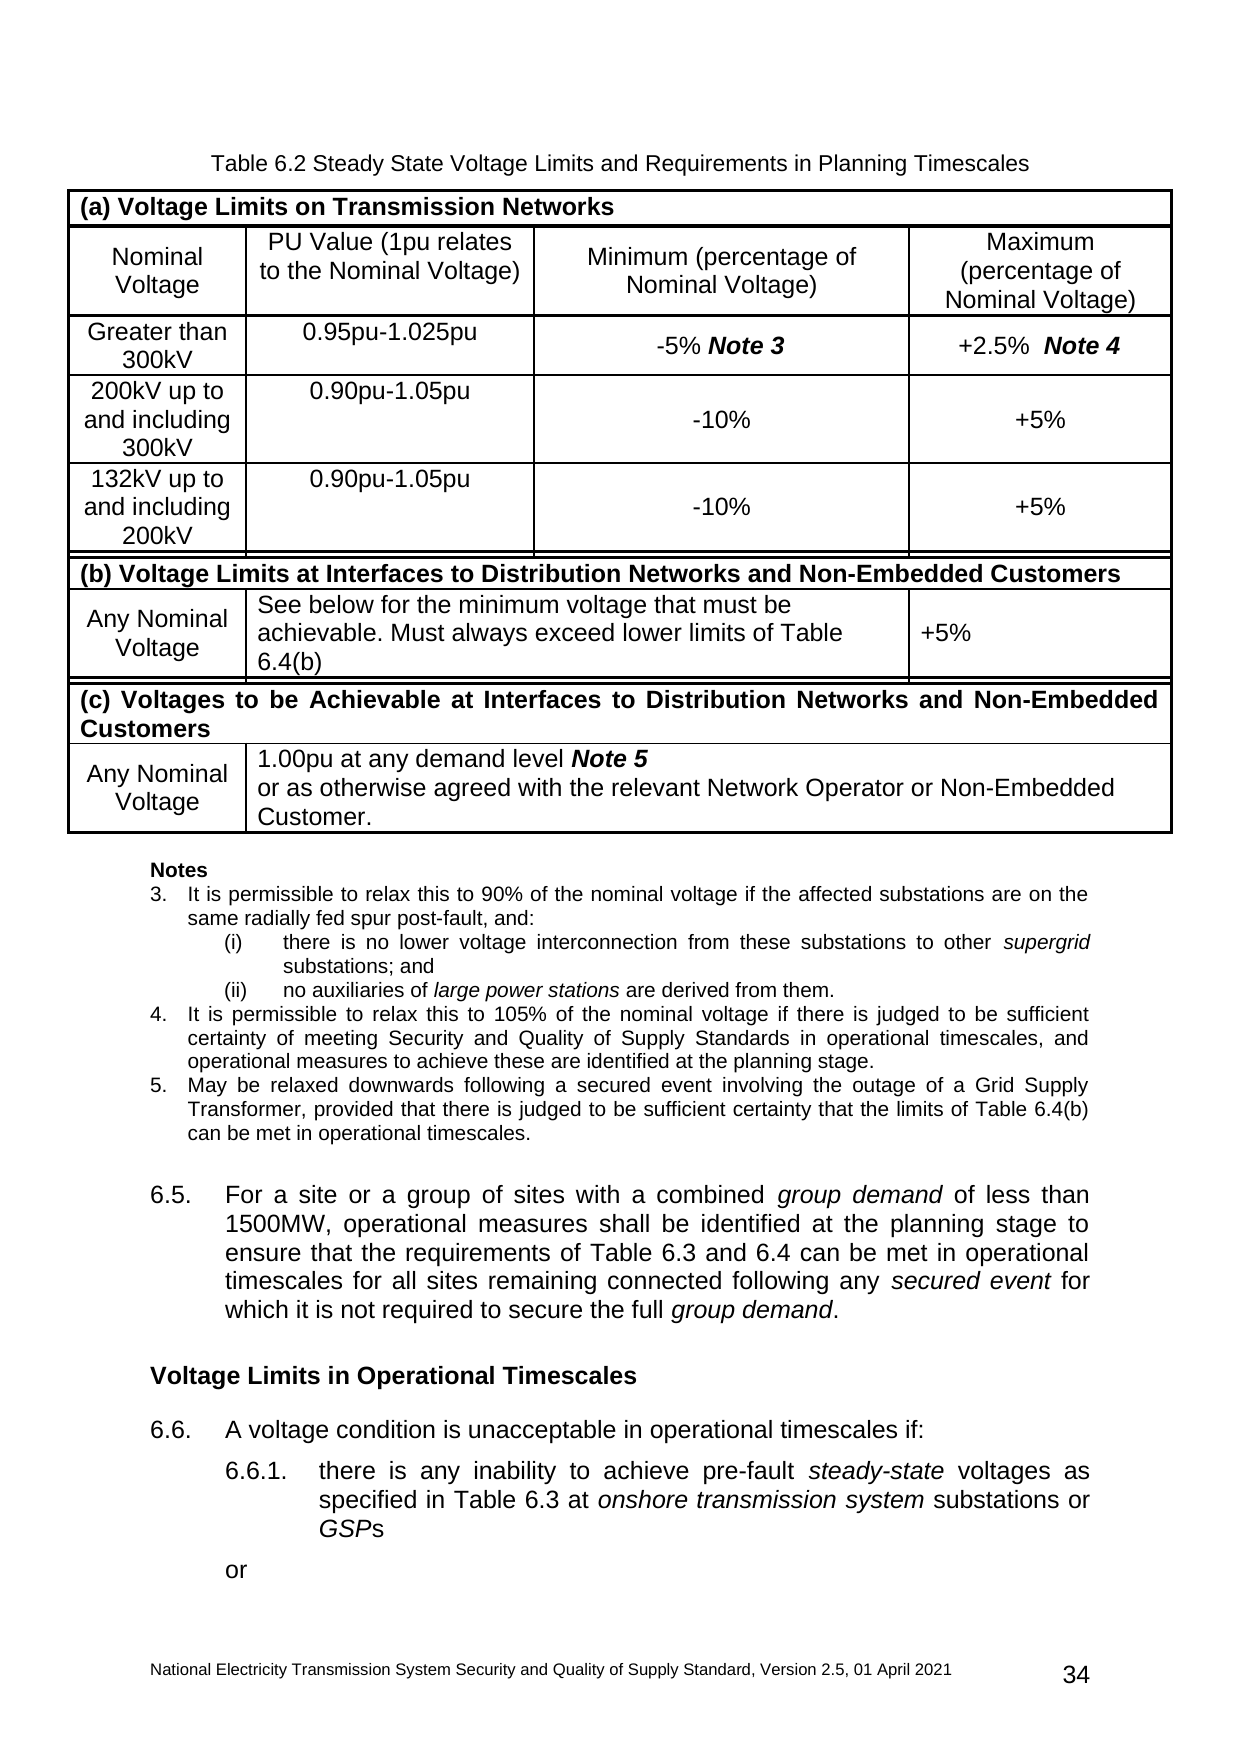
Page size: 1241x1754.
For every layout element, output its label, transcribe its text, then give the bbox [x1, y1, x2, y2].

table_cell -10% [535, 464, 908, 550]
table_cell -10% [535, 376, 908, 462]
table_cell Any Nominal Voltage [70, 744, 245, 831]
table_cell Any Nominal Voltage [70, 590, 245, 676]
table_cell 0.95pu-1.025pu [247, 317, 533, 374]
table_cell 0.90pu-1.05pu [247, 464, 533, 550]
table_cell Greater than 300kV [70, 317, 245, 374]
list no auxiliaries of large power stations are derived from them. [224, 977, 1090, 1001]
table_cell PU Value (1pu relates to the Nominal Voltage) [247, 228, 533, 314]
text Voltage Limits in Operational Timescales [150, 1361, 1090, 1390]
table_cell +5% [910, 590, 1170, 676]
table_cell +5% [910, 376, 1170, 462]
list It is permissible to relax this to 105% of the nominal voltage if there is judged to be sufficient certainty of meeting Security and Quality of Supply Standards in operational timescales, and operational measures to achieve these are identified at the planning stage. [150, 1001, 1090, 1073]
table_cell -5% Note 3 [535, 317, 908, 374]
list there is no lower voltage interconnection from these substations to other supergrid substations; and [224, 929, 1090, 977]
table_cell Nominal Voltage [70, 228, 245, 314]
text Notes [150, 858, 1090, 882]
list It is permissible to relax this to 90% of the nominal voltage if the affected substations are on the same radially fed spur post-fault, and: [150, 882, 1090, 929]
table_cell +2.5% Note 4 [910, 317, 1170, 374]
table_cell (c) Voltages to be Achievable at Interfaces to Distribution Networks and Non-Embedded Customers [70, 685, 1170, 743]
table_header (a) Voltage Limits on Transmission Networks [70, 192, 1170, 224]
text Table 6.2 Steady State Voltage Limits and Requirements in Planning Timescales [150, 150, 1090, 176]
table_cell See below for the minimum voltage that must be achievable. Must always exceed lower limits of Table 6.4(b) [247, 590, 908, 676]
list May be relaxed downwards following a secured event involving the outage of a Grid Supply Transformer, provided that there is judged to be sufficient certainty that the limits of Table 6.4(b) can be met in operational timescales. [150, 1073, 1090, 1145]
table_cell (b) Voltage Limits at Interfaces to Distribution Networks and Non-Embedded Customers [70, 559, 1170, 588]
text or [225, 1555, 1090, 1584]
table_cell 1.00pu at any demand level Note 5 or as otherwise agreed with the relevant Network Operator or Non-Embedded Customer. [247, 744, 1170, 831]
table_cell Minimum (percentage of Nominal Voltage) [535, 228, 908, 314]
table_cell 200kV up to and including 300kV [70, 376, 245, 462]
list For a site or a group of sites with a combined group demand of less than 1500MW, operational measures shall be identified at the planning stage to ensure that the requirements of Table 6.3 and 6.4 can be met in operational timescales for all sites remaining connected following any secured event for which it is not required to secure the full group demand. [150, 1180, 1090, 1324]
table_cell +5% [910, 464, 1170, 550]
list A voltage condition is unacceptable in operational timescales if: [150, 1415, 1090, 1444]
list there is any inability to achieve pre-fault steady-state voltages as specified in Table 6.3 at onshore transmission system substations or GSPs [225, 1456, 1090, 1543]
table_cell Maximum (percentage of Nominal Voltage) [910, 228, 1170, 314]
table_cell 0.90pu-1.05pu [247, 376, 533, 462]
table_cell 132kV up to and including 200kV [70, 464, 245, 550]
